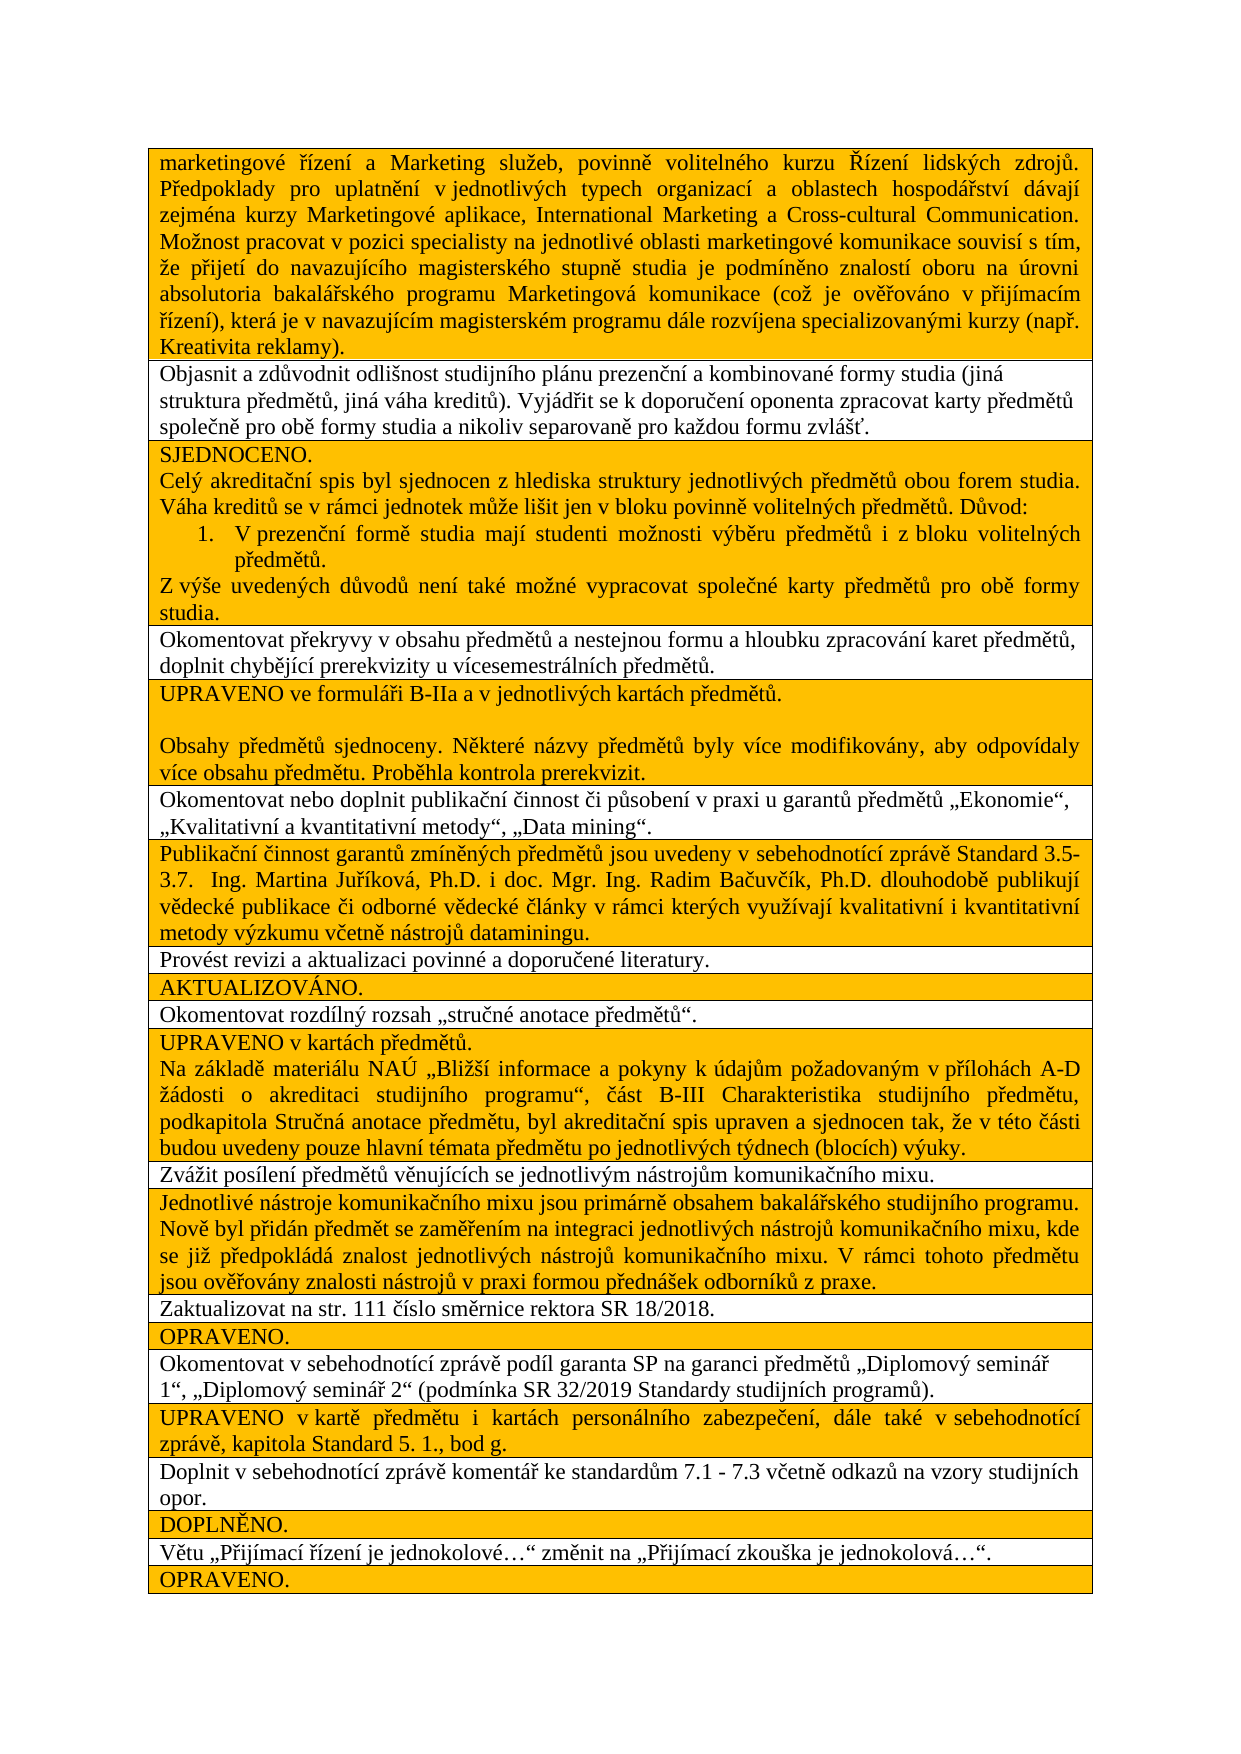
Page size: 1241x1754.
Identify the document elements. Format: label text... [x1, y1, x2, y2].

table_cell Zvážit posílení předmětů věnujících se jednotlivým nástrojům komunikačního mixu. [149, 1162, 1092, 1188]
table_cell Publikační činnost garantů zmíněných předmětů jsou uvedeny v sebehodnotící zprávě Standard 3.5-3.7. Ing. Martina Juříková, Ph.D. i doc. Mgr. Ing. Radim Bačuvčík, Ph.D. dlouhodobě publikují vědecké publikace či odborné vědecké články v rámci kterých využívají kvalitativní i kvantitativní metody výzkumu včetně nástrojů dataminingu. [149, 840, 1092, 946]
table_cell OPRAVENO. [149, 1323, 1092, 1349]
table_cell DOPLNĚNO. [149, 1511, 1092, 1538]
table_cell Okomentovat rozdílný rozsah „stručné anotace předmětů“. [149, 1001, 1092, 1028]
table_cell Provést revizi a aktualizaci povinné a doporučené literatury. [149, 947, 1092, 973]
table_cell SJEDNOCENO. Celý akreditační spis byl sjednocen z hlediska struktury jednotlivých předmětů obou forem studia. Váha kreditů se v rámci jednotek může lišit jen v bloku povinně volitelných předmětů. Důvod: V prezenční formě studia mají studenti možnosti výběru předmětů i z bloku volitelných předmětů. Z výše uvedených důvodů není také možné vypracovat společné karty předmětů pro obě formy studia. [149, 441, 1092, 625]
table_cell OPRAVENO. [149, 1566, 1092, 1593]
table_cell Objasnit a zdůvodnit odlišnost studijního plánu prezenční a kombinované formy studia (jiná struktura předmětů, jiná váha kreditů). Vyjádřit se k doporučení oponenta zpracovat karty předmětů společně pro obě formy studia a nikoliv separovaně pro každou formu zvlášť. [149, 361, 1092, 439]
table_cell AKTUALIZOVÁNO. [149, 974, 1092, 1000]
table_cell Větu „Přijímací řízení je jednokolové…“ změnit na „Přijímací zkouška je jednokolová…“. [149, 1539, 1092, 1565]
table_cell Okomentovat nebo doplnit publikační činnost či působení v praxi u garantů předmětů „Ekonomie“, „Kvalitativní a kvantitativní metody“, „Data mining“. [149, 786, 1092, 839]
table_cell Okomentovat překryvy v obsahu předmětů a nestejnou formu a hloubku zpracování karet předmětů, doplnit chybějící prerekvizity u vícesemestrálních předmětů. [149, 626, 1092, 679]
table_cell UPRAVENO v kartě předmětu i kartách personálního zabezpečení, dále také v sebehodnotící zprávě, kapitola Standard 5. 1., bod g. [149, 1404, 1092, 1457]
table_cell UPRAVENO v kartách předmětů. Na základě materiálu NAÚ „Bližší informace a pokyny k údajům požadovaným v přílohách A-D žádosti o akreditaci studijního programu“, část B-III Charakteristika studijního předmětu, podkapitola Stručná anotace předmětu, byl akreditační spis upraven a sjednocen tak, že v této části budou uvedeny pouze hlavní témata předmětu po jednotlivých týdnech (blocích) výuky. [149, 1029, 1092, 1161]
table_cell Zaktualizovat na str. 111 číslo směrnice rektora SR 18/2018. [149, 1295, 1092, 1322]
table_cell Doplnit v sebehodnotící zprávě komentář ke standardům 7.1 - 7.3 včetně odkazů na vzory studijních opor. [149, 1458, 1092, 1510]
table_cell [149, 149, 1092, 359]
table_cell Jednotlivé nástroje komunikačního mixu jsou primárně obsahem bakalářského studijního programu. Nově byl přidán předmět se zaměřením na integraci jednotlivých nástrojů komunikačního mixu, kde se již předpokládá znalost jednotlivých nástrojů komunikačního mixu. V rámci tohoto předmětu jsou ověřovány znalosti nástrojů v praxi formou přednášek odborníků z praxe. [149, 1189, 1092, 1294]
table_cell Okomentovat v sebehodnotící zprávě podíl garanta SP na garanci předmětů „Diplomový seminář 1“, „Diplomový seminář 2“ (podmínka SR 32/2019 Standardy studijních programů). [149, 1350, 1092, 1403]
table_cell UPRAVENO ve formuláři B-IIa a v jednotlivých kartách předmětů. Obsahy předmětů sjednoceny. Některé názvy předmětů byly více modifikovány, aby odpovídaly více obsahu předmětu. Proběhla kontrola prerekvizit. [149, 680, 1092, 785]
